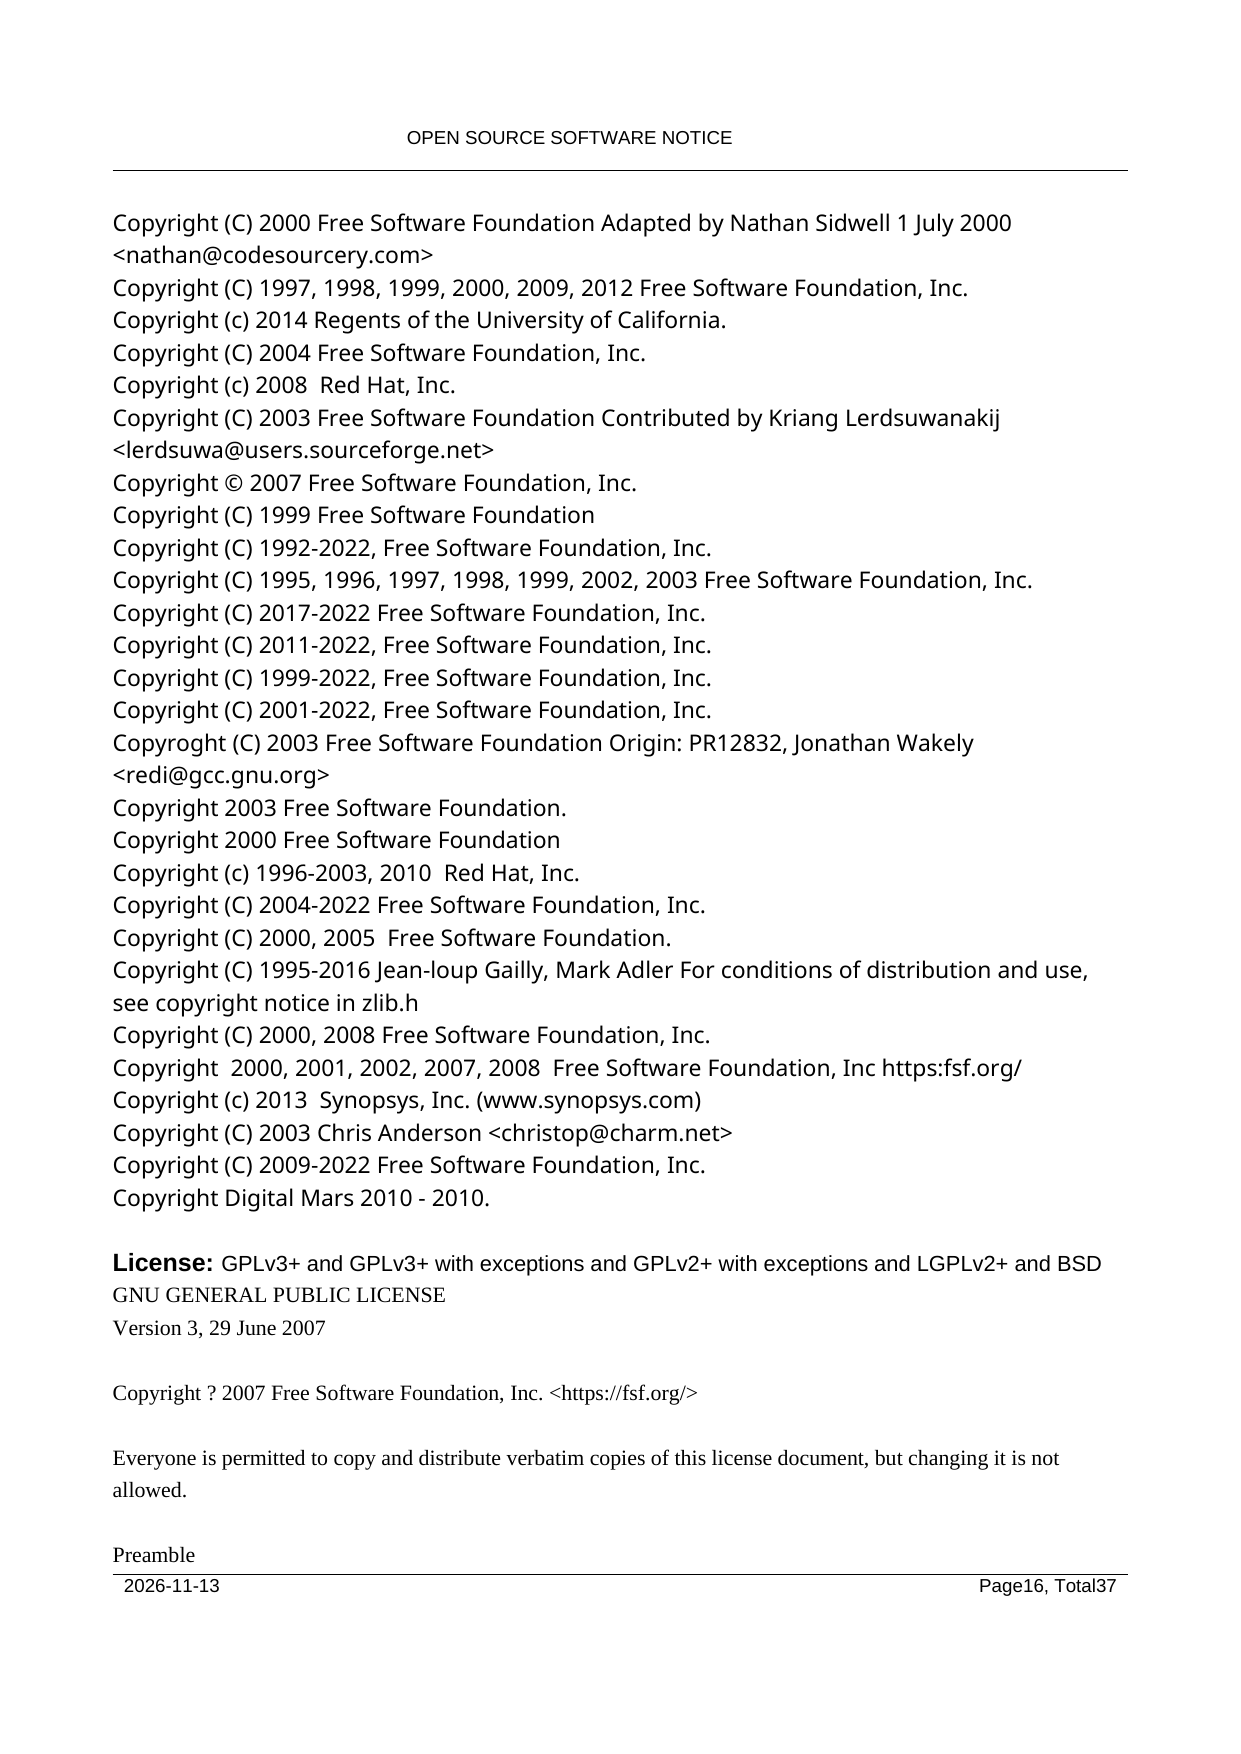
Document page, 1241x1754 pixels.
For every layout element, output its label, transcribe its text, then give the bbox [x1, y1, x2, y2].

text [112, 206, 1128, 1246]
text License: GPLv3+ and GPLv3+ with exceptions and GPLv2+ with exceptions and LGPLv2+ and BSD [112, 1246, 1128, 1279]
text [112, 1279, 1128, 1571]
